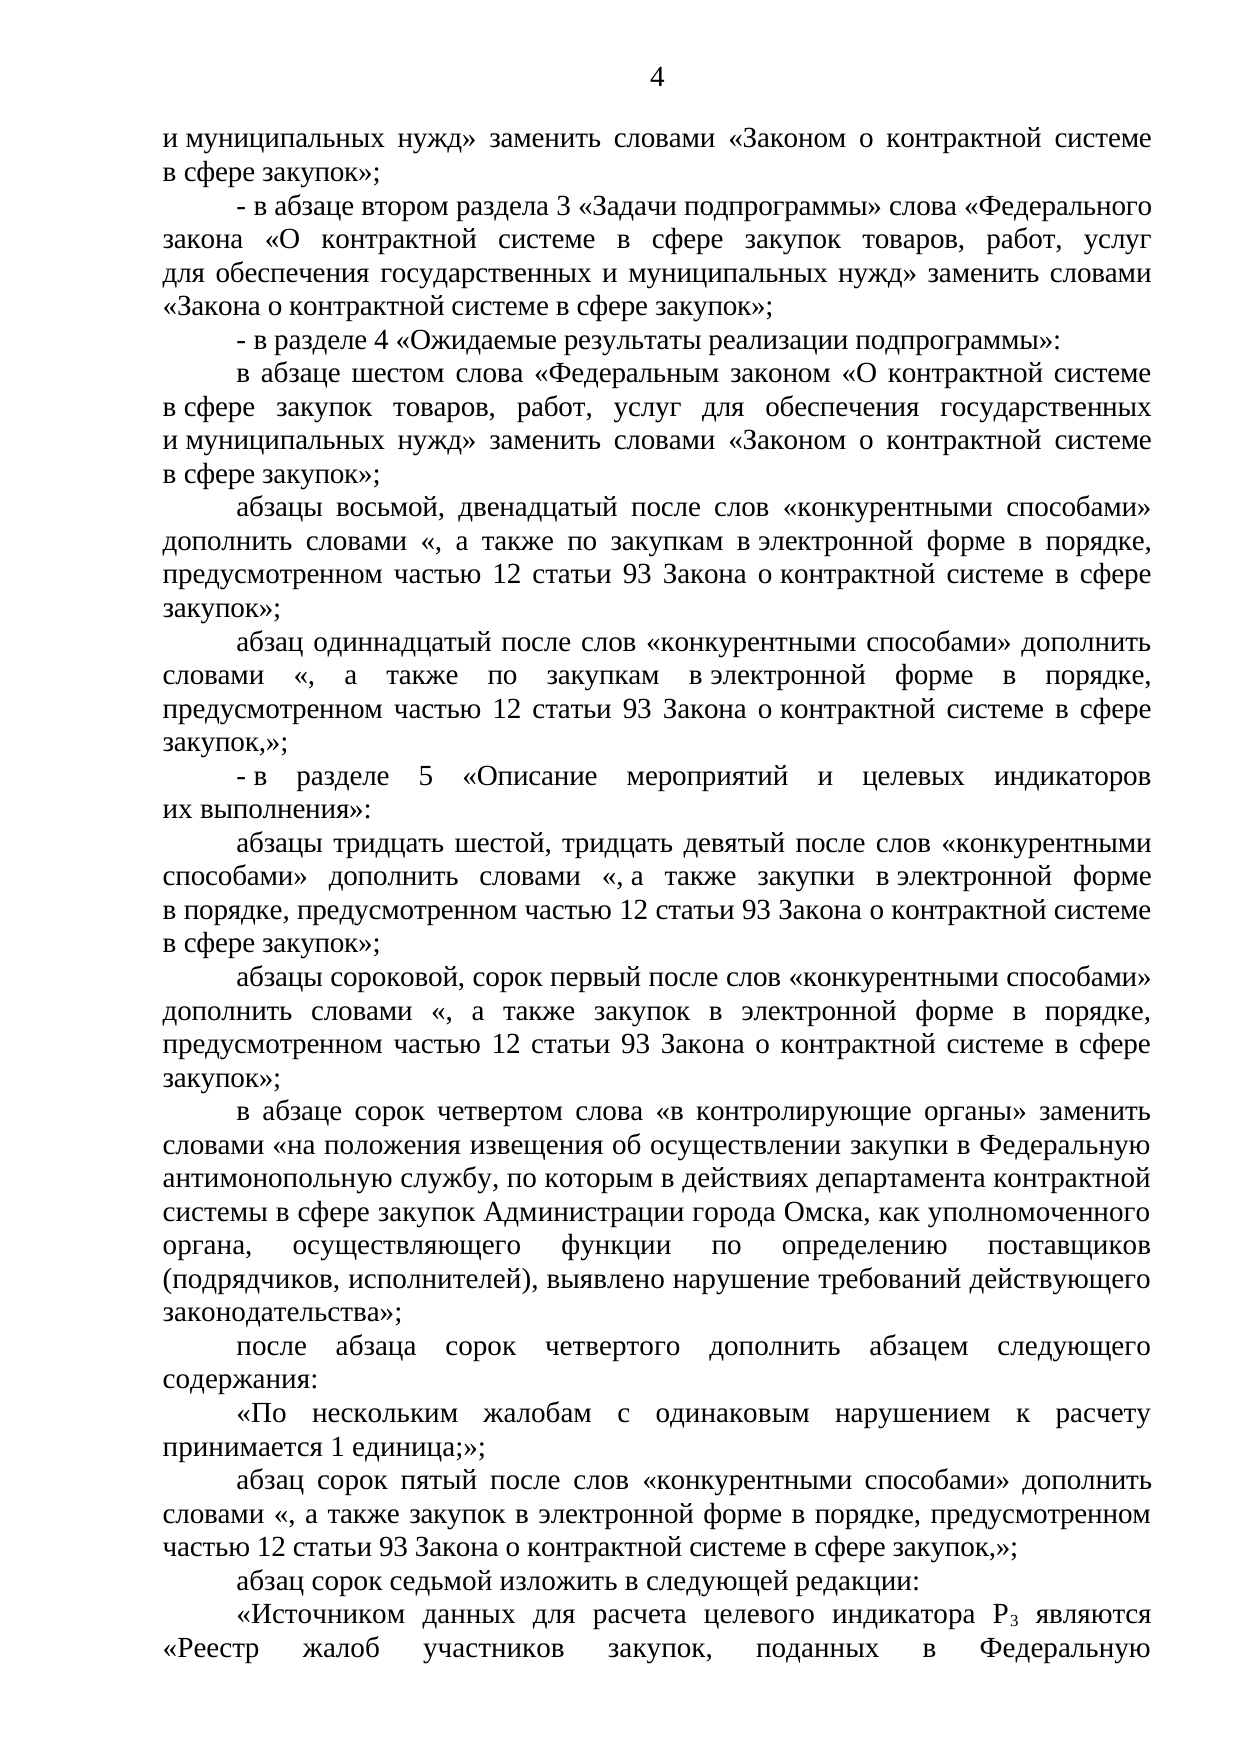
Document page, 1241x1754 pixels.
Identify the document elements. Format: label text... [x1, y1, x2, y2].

text в абзаце шестом слова «Федеральным законом «О контрактной системе в сфере закупок товаров, работ, услуг для обеспечения государственных и муниципальных нужд» заменить словами «Законом о контрактной системе в сфере закупок»; [162, 355, 1152, 489]
text абзац сорок пятый после слов «конкурентными способами» дополнить словами «, а также закупок в электронной форме в порядке, предусмотренном частью 12 статьи 93 Закона о контрактной системе в сфере закупок,»; [162, 1462, 1152, 1563]
text абзацы восьмой, двенадцатый после слов «конкурентными способами» дополнить словами «, а также по закупкам в электронной форме в порядке, предусмотренном частью 12 статьи 93 Закона о контрактной системе в сфере закупок»; [162, 489, 1152, 624]
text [162, 1596, 1152, 1663]
text абзацы сороковой, сорок первый после слов «конкурентными способами» дополнить словами «, а также закупок в электронной форме в порядке, предусмотренном частью 12 статьи 93 Закона о контрактной системе в сфере закупок»; [162, 959, 1152, 1093]
text - в абзаце втором раздела 3 «Задачи подпрограммы» слова «Федерального закона «О контрактной системе в сфере закупок товаров, работ, услуг для обеспечения государственных и муниципальных нужд» заменить словами «Закона о контрактной системе в сфере закупок»; [162, 188, 1152, 322]
text абзацы тридцать шестой, тридцать девятый после слов «конкурентными способами» дополнить словами «, а также закупки в электронной форме в порядке, предусмотренном частью 12 статьи 93 Закона о контрактной системе в сфере закупок»; [162, 825, 1152, 959]
text в абзаце сорок четвертом слова «в контролирующие органы» заменить словами «на положения извещения об осуществлении закупки в Федеральную антимонопольную службу, по которым в действиях департамента контрактной системы в сфере закупок Администрации города Омска, как уполномоченного органа, осуществляющего функции по определению поставщиков (подрядчиков, исполнителей), выявлено нарушение требований действующего законодательства»; [162, 1093, 1152, 1328]
text - в разделе 5 «Описание мероприятий и целевых индикаторов их выполнения»: [162, 758, 1152, 825]
text абзац сорок седьмой изложить в следующей редакции: [162, 1563, 1152, 1596]
text абзац одиннадцатый после слов «конкурентными способами» дополнить словами «, а также по закупкам в электронной форме в порядке, предусмотренном частью 12 статьи 93 Закона о контрактной системе в сфере закупок,»; [162, 624, 1152, 758]
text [162, 121, 1152, 188]
text после абзаца сорок четвертого дополнить абзацем следующего содержания: [162, 1328, 1152, 1395]
text - в разделе 4 «Ожидаемые результаты реализации подпрограммы»: [162, 322, 1152, 355]
text «По нескольким жалобам с одинаковым нарушением к расчету принимается 1 единица;»; [162, 1395, 1152, 1462]
